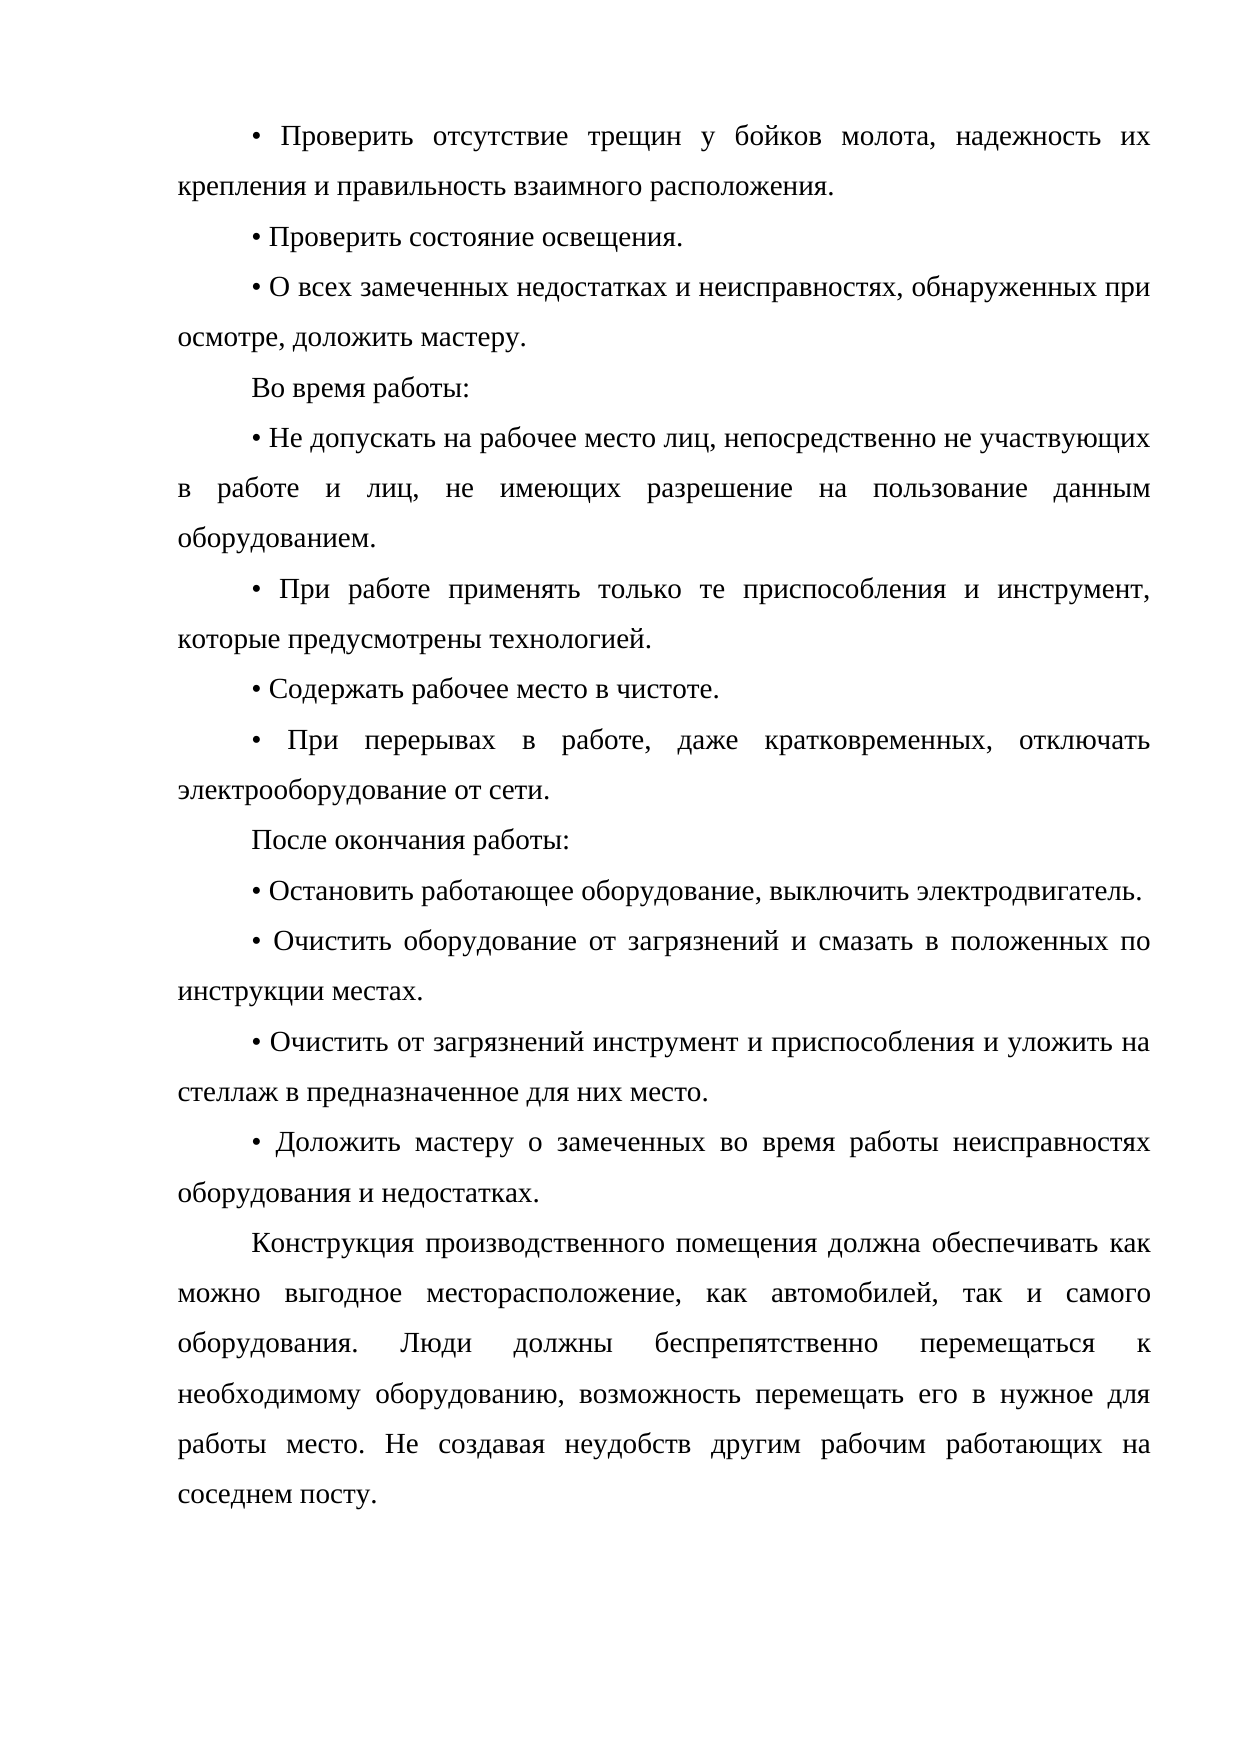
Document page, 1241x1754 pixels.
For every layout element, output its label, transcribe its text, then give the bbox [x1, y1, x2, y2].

text • Содержать рабочее место в чистоте. [177, 672, 1152, 705]
text • При перерывах в работе, даже кратковременных, отключать электрооборудование от сети. [177, 722, 1152, 806]
text • Проверить отсутствие трещин у бойков молота, надежность их крепления и правильность взаимного расположения. [177, 118, 1152, 202]
text • Очистить оборудование от загрязнений и смазать в положенных по инструкции местах. [177, 923, 1152, 1007]
text После окончания работы: [177, 822, 1152, 856]
text Во время работы: [177, 370, 1152, 403]
text • Остановить работающее оборудование, выключить электродвигатель. [177, 873, 1152, 906]
text • О всех замеченных недостатках и неисправностях, обнаруженных при осмотре, доложить мастеру. [177, 269, 1152, 353]
text • Не допускать на рабочее место лиц, непосредственно не участвующих в работе и лиц, не имеющих разрешение на пользование данным оборудованием. [177, 420, 1152, 554]
text • При работе применять только те приспособления и инструмент, которые предусмотрены технологией. [177, 571, 1152, 655]
text • Очистить от загрязнений инструмент и приспособления и уложить на стеллаж в предназначенное для них место. [177, 1024, 1152, 1108]
text Конструкция производственного помещения должна обеспечивать как можно выгодное месторасположение, как автомобилей, так и самого оборудования. Люди должны беспрепятственно перемещаться к необходимому оборудованию, возможность перемещать его в нужное для работы место. Не создавая неудобств другим рабочим работающих на соседнем посту. [177, 1225, 1152, 1510]
text • Доложить мастеру о замеченных во время работы неисправностях оборудования и недостатках. [177, 1124, 1152, 1208]
text • Проверить состояние освещения. [177, 219, 1152, 252]
